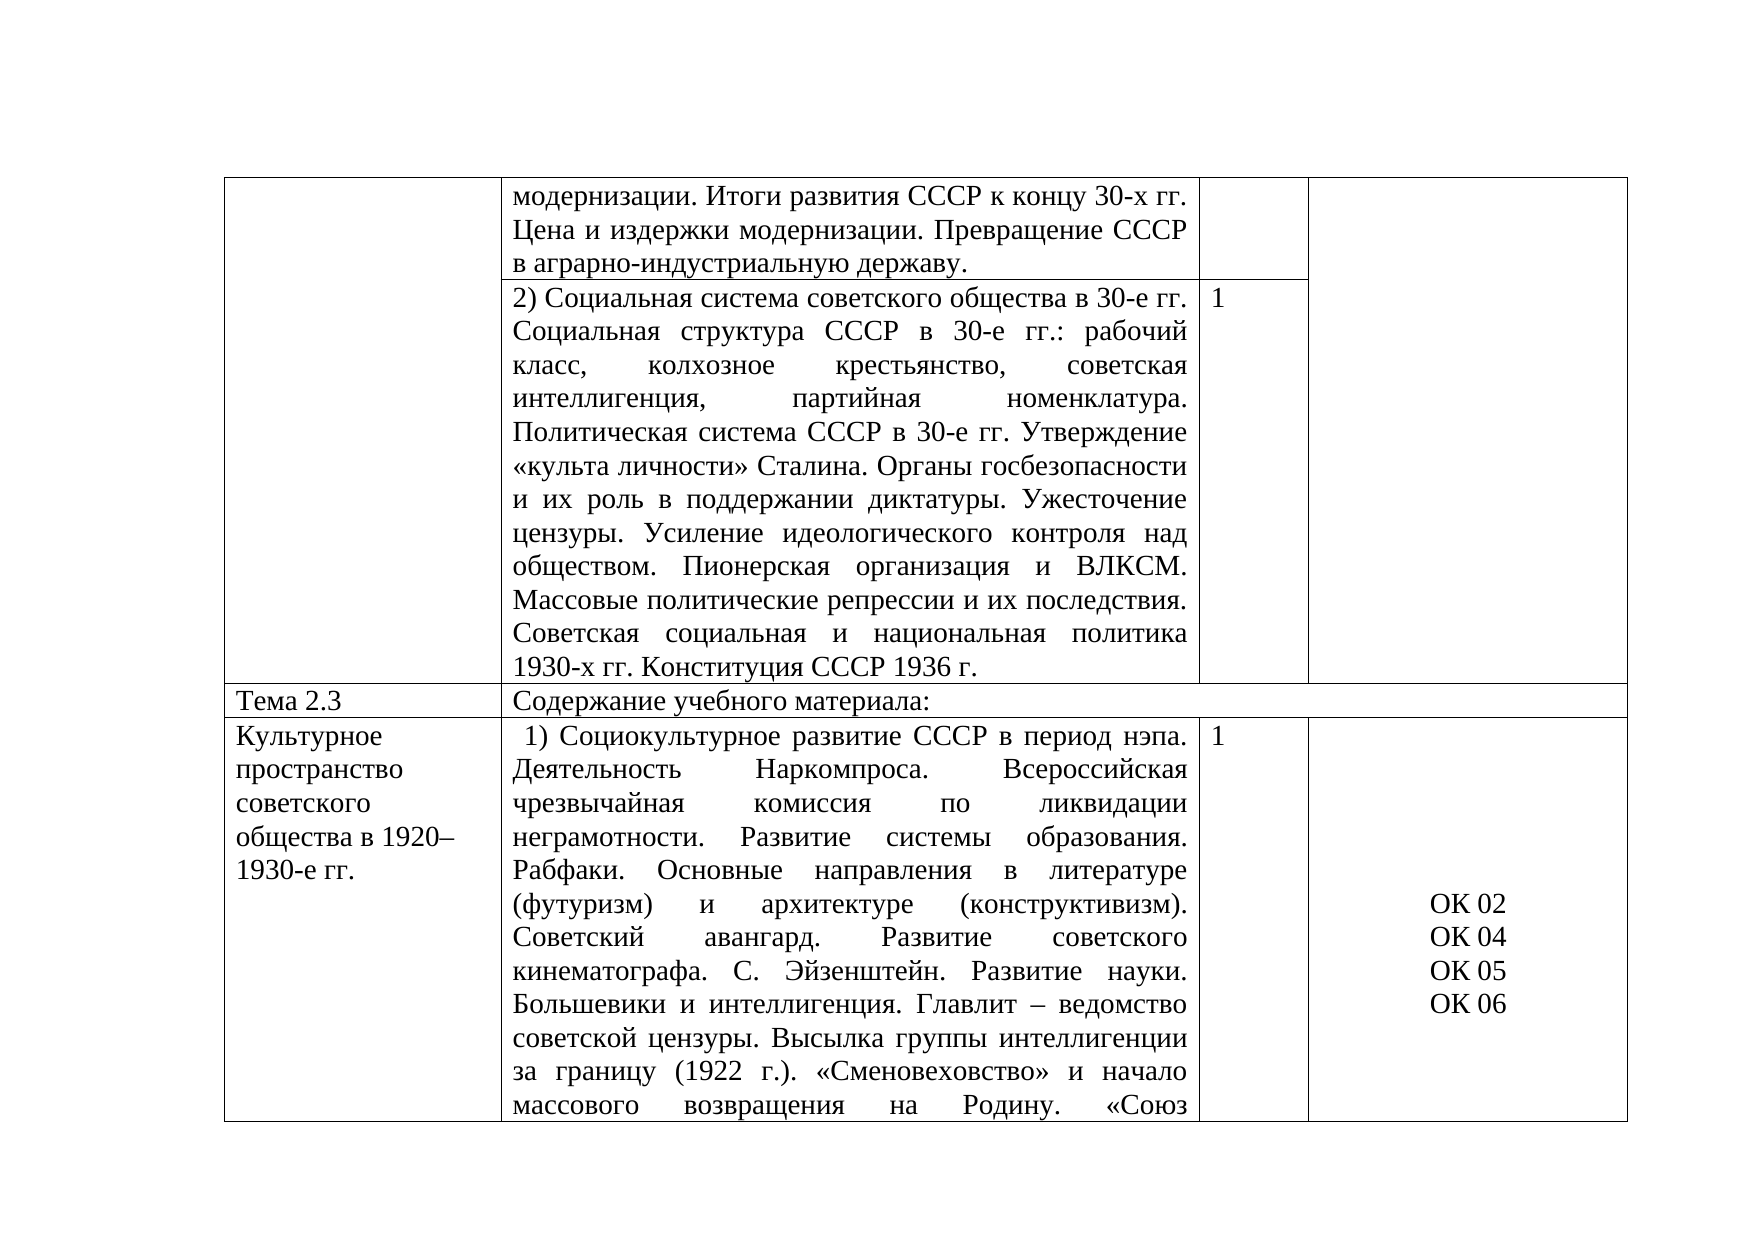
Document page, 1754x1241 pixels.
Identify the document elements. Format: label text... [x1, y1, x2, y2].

table_cell 2) Социальная система советского общества в 30-е гг. Социальная структура СССР в 30-е гг.: рабочий класс, колхозное крестьянство, советская интеллигенция, партийная номенклатура. Политическая система СССР в 30-е гг. Утверждение «культа личности» Сталина. Органы госбезопасности и их роль в поддержании диктатуры. Ужесточение цензуры. Усиление идеологического контроля над обществом. Пионерская организация и ВЛКСМ. Массовые политические репрессии и их последствия. Советская социальная и национальная политика 1930-х гг. Конституция СССР 1936 г. [502, 280, 1199, 682]
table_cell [225, 178, 501, 682]
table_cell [225, 718, 501, 1121]
table_cell 2 [1200, 178, 1308, 279]
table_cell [1309, 178, 1627, 682]
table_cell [502, 718, 1199, 1121]
table_cell 1 [1200, 718, 1308, 1121]
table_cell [1309, 718, 1627, 1121]
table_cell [502, 178, 1199, 279]
table_cell 1 [1200, 280, 1308, 682]
table_cell Содержание учебного материала: [502, 684, 1627, 717]
table_cell Тема 2.3 [225, 684, 501, 717]
